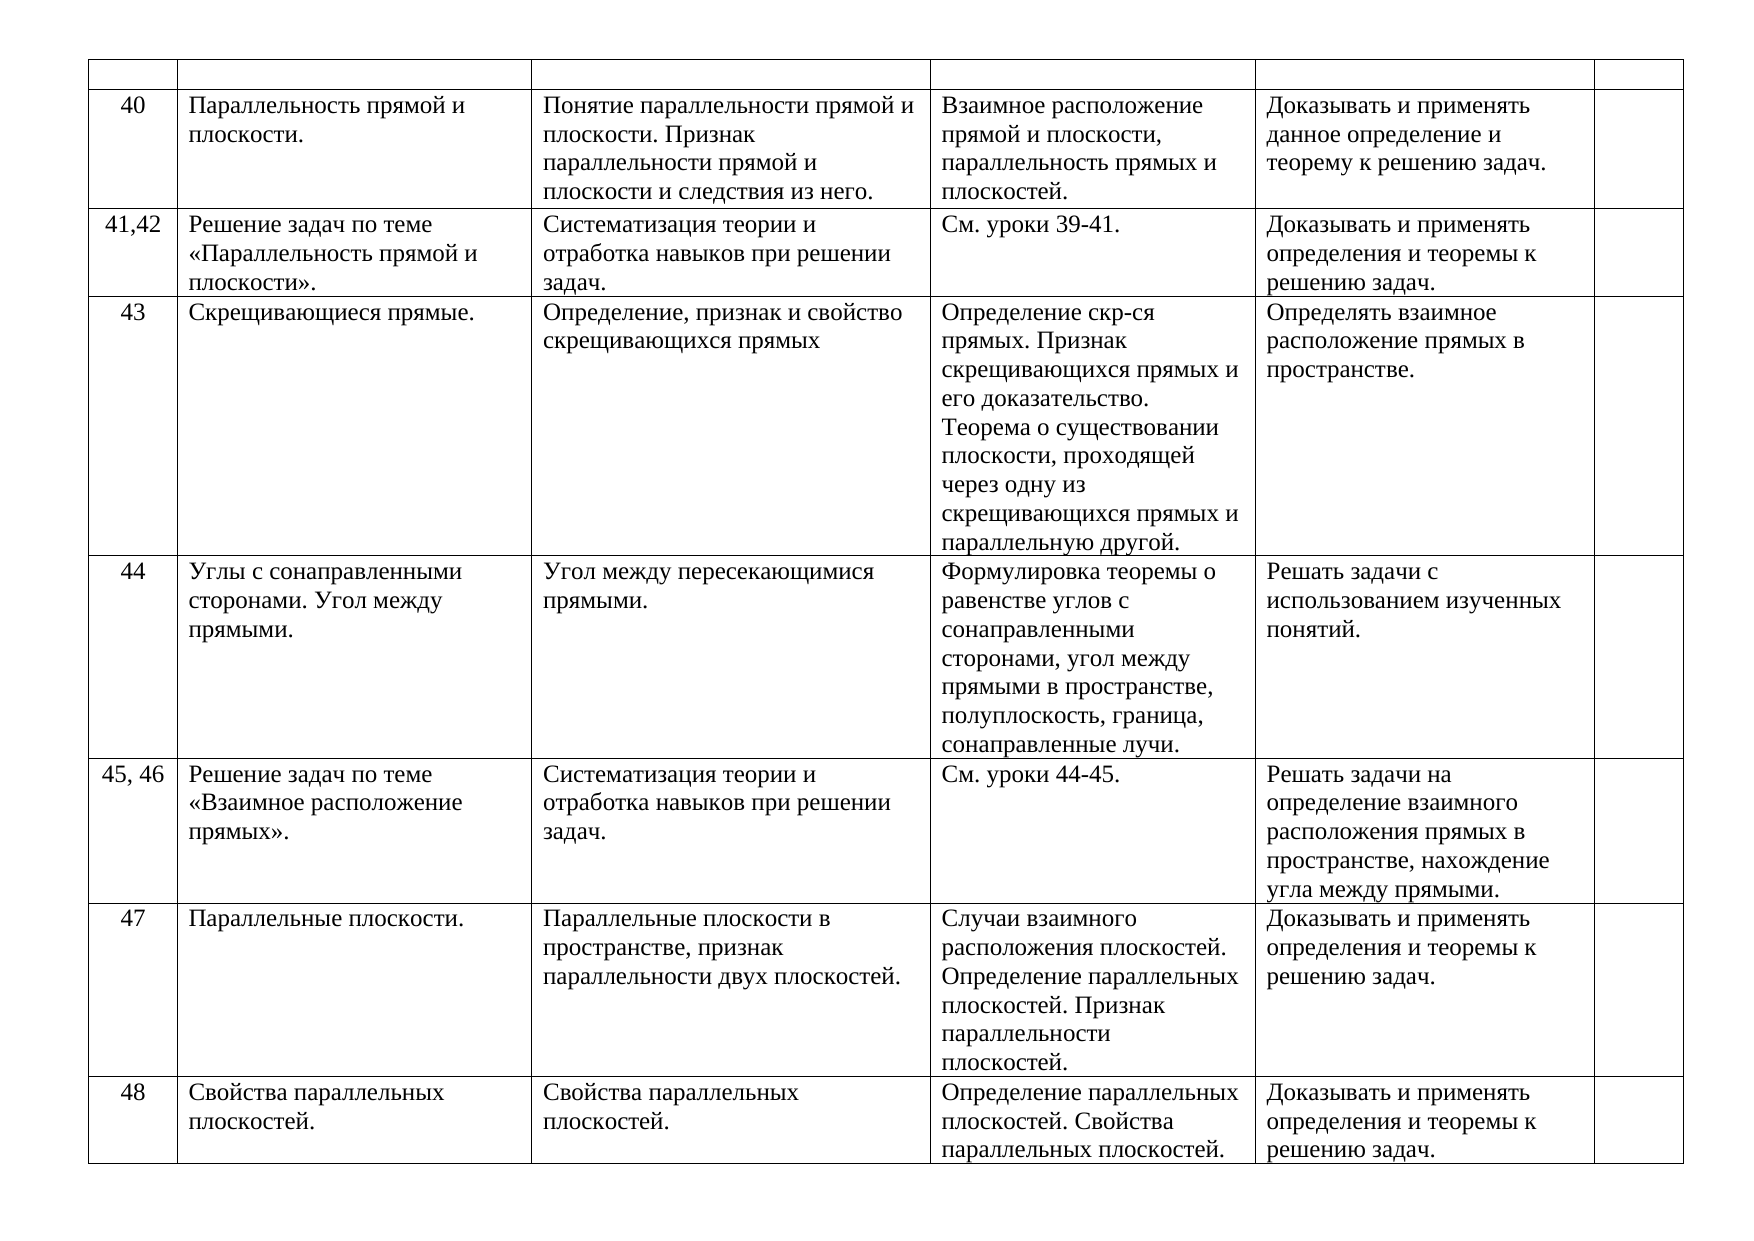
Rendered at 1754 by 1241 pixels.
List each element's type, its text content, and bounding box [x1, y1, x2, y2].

table_cell [1595, 1077, 1683, 1163]
table_cell [1595, 556, 1683, 758]
table_cell Скрещивающиеся прямые. [178, 297, 531, 555]
table_cell Углы с сонаправленными сторонами. Угол между прямыми. [178, 556, 531, 758]
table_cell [1256, 90, 1594, 208]
table_cell Решать задачи на определение взаимного расположения прямых в пространстве, нахождение угла между прямыми. [1256, 759, 1594, 902]
table_cell 44 [89, 556, 177, 758]
table_cell [1595, 90, 1683, 208]
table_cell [1256, 60, 1594, 89]
table_cell 47 [89, 904, 177, 1076]
table_cell Определение, признак и свойство скрещивающихся прямых [532, 297, 930, 555]
table_cell 48 [89, 1077, 177, 1163]
table_cell [1595, 297, 1683, 555]
table_cell 40 [89, 90, 177, 208]
table_cell 43 [89, 297, 177, 555]
table_cell Доказывать и применять определения и теоремы к решению задач. [1256, 209, 1594, 296]
table_cell Определение параллельных плоскостей. Свойства параллельных плоскостей. [931, 1077, 1255, 1163]
table_cell 41,42 [89, 209, 177, 296]
table_cell Определять взаимное расположение прямых в пространстве. [1256, 297, 1594, 555]
table_cell Формулировка теоремы о равенстве углов с сонаправленными сторонами, угол между прямыми в пространстве, полуплоскость, граница, сонаправленные лучи. [931, 556, 1255, 758]
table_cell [931, 60, 1255, 89]
table_cell Параллельность прямой и плоскости. [178, 90, 531, 208]
table_cell Решать задачи с использованием изученных понятий. [1256, 556, 1594, 758]
table_cell Доказывать и применять определения и теоремы к решению задач. [1256, 1077, 1594, 1163]
table_cell Определение скр-ся прямых. Признак скрещивающихся прямых и его доказательство. Теорема о существовании плоскости, проходящей через одну из скрещивающихся прямых и параллельную другой. [931, 297, 1255, 555]
table_cell Случаи взаимного расположения плоскостей. Определение параллельных плоскостей. Признак параллельности плоскостей. [931, 904, 1255, 1076]
table_cell 45, 46 [89, 759, 177, 902]
table_cell [1595, 904, 1683, 1076]
table_cell [1595, 209, 1683, 296]
table_cell Взаимное расположение прямой и плоскости, параллельность прямых и плоскостей. [931, 90, 1255, 208]
table_cell Параллельные плоскости. [178, 904, 531, 1076]
table_cell Свойства параллельных плоскостей. [532, 1077, 930, 1163]
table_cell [178, 60, 531, 89]
table_cell Решение задач по теме «Взаимное расположение прямых». [178, 759, 531, 902]
table_cell Систематизация теории и отработка навыков при решении задач. [532, 209, 930, 296]
table_cell См. уроки 44-45. [931, 759, 1255, 902]
table_cell См. уроки 39-41. [931, 209, 1255, 296]
table_cell 39 [89, 60, 177, 89]
table_cell [1595, 759, 1683, 902]
table_cell Доказывать и применять определения и теоремы к решению задач. [1256, 904, 1594, 1076]
table_cell Решение задач по теме «Параллельность прямой и плоскости». [178, 209, 531, 296]
table_cell Угол между пересекающимися прямыми. [532, 556, 930, 758]
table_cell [532, 60, 930, 89]
table_cell Систематизация теории и отработка навыков при решении задач. [532, 759, 930, 902]
table_cell Параллельные плоскости в пространстве, признак параллельности двух плоскостей. [532, 904, 930, 1076]
table_cell Свойства параллельных плоскостей. [178, 1077, 531, 1163]
table_cell [1595, 60, 1683, 89]
table_cell Понятие параллельности прямой и плоскости. Признак параллельности прямой и плоскости и следствия из него. [532, 90, 930, 208]
